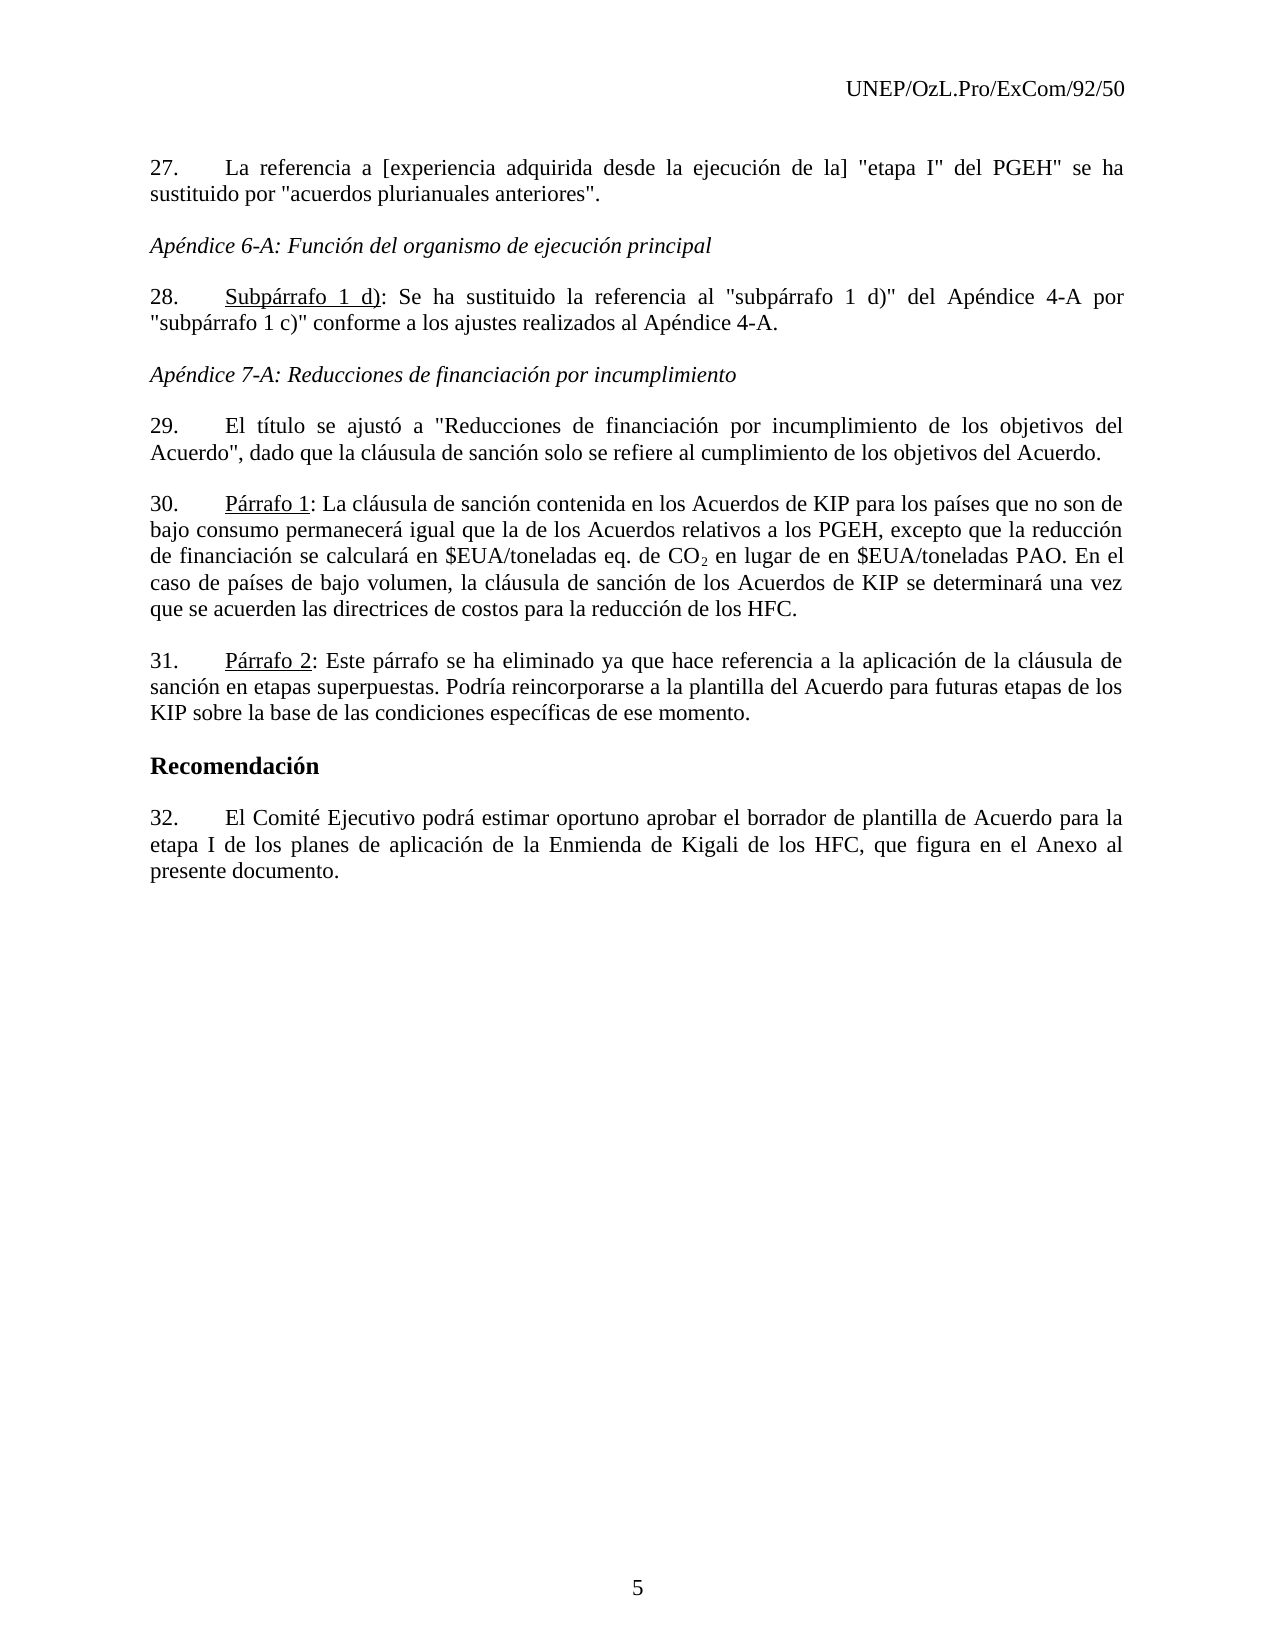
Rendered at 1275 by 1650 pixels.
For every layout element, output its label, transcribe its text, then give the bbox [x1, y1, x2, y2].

text Apéndice 6-A: Función del organismo de ejecución principal [150, 232, 1125, 258]
subtitle Párrafo 2: Este párrafo se ha eliminado ya que hace referencia a la aplicación de la cláusula de sanción en etapas superpuestas. Podría reincorporarse a la plantilla del Acuerdo para futuras etapas de los KIP sobre la base de las condiciones específicas de ese momento. [150, 647, 1125, 726]
subtitle Párrafo 1: La cláusula de sanción contenida en los Acuerdos de KIP para los países que no son de bajo consumo permanecerá igual que la de los Acuerdos relativos a los PGEH, excepto que la reducción de financiación se calculará en $EUA/toneladas eq. de CO2 en lugar de en $EUA/toneladas PAO. En el caso de países de bajo volumen, la cláusula de sanción de los Acuerdos de KIP se determinará una vez que se acuerden las directrices de costos para la reducción de los HFC. [150, 490, 1125, 622]
subtitle La referencia a [experiencia adquirida desde la ejecución de la] "etapa I" del PGEH" se ha sustituido por "acuerdos plurianuales anteriores". [150, 154, 1125, 207]
subtitle Subpárrafo 1 d): Se ha sustituido la referencia al "subpárrafo 1 d)" del Apéndice 4-A por "subpárrafo 1 c)" conforme a los ajustes realizados al Apéndice 4-A. [150, 283, 1125, 336]
subtitle El título se ajustó a "Reducciones de financiación por incumplimiento de los objetivos del Acuerdo", dado que la cláusula de sanción solo se refiere al cumplimiento de los objetivos del Acuerdo. [150, 412, 1125, 465]
subtitle Recomendación [150, 751, 1125, 779]
text Apéndice 7-A: Reducciones de financiación por incumplimiento [150, 361, 1125, 387]
subtitle El Comité Ejecutivo podrá estimar oportuno aprobar el borrador de plantilla de Acuerdo para la etapa I de los planes de aplicación de la Enmienda de Kigali de los HFC, que figura en el Anexo al presente documento. [150, 804, 1125, 883]
